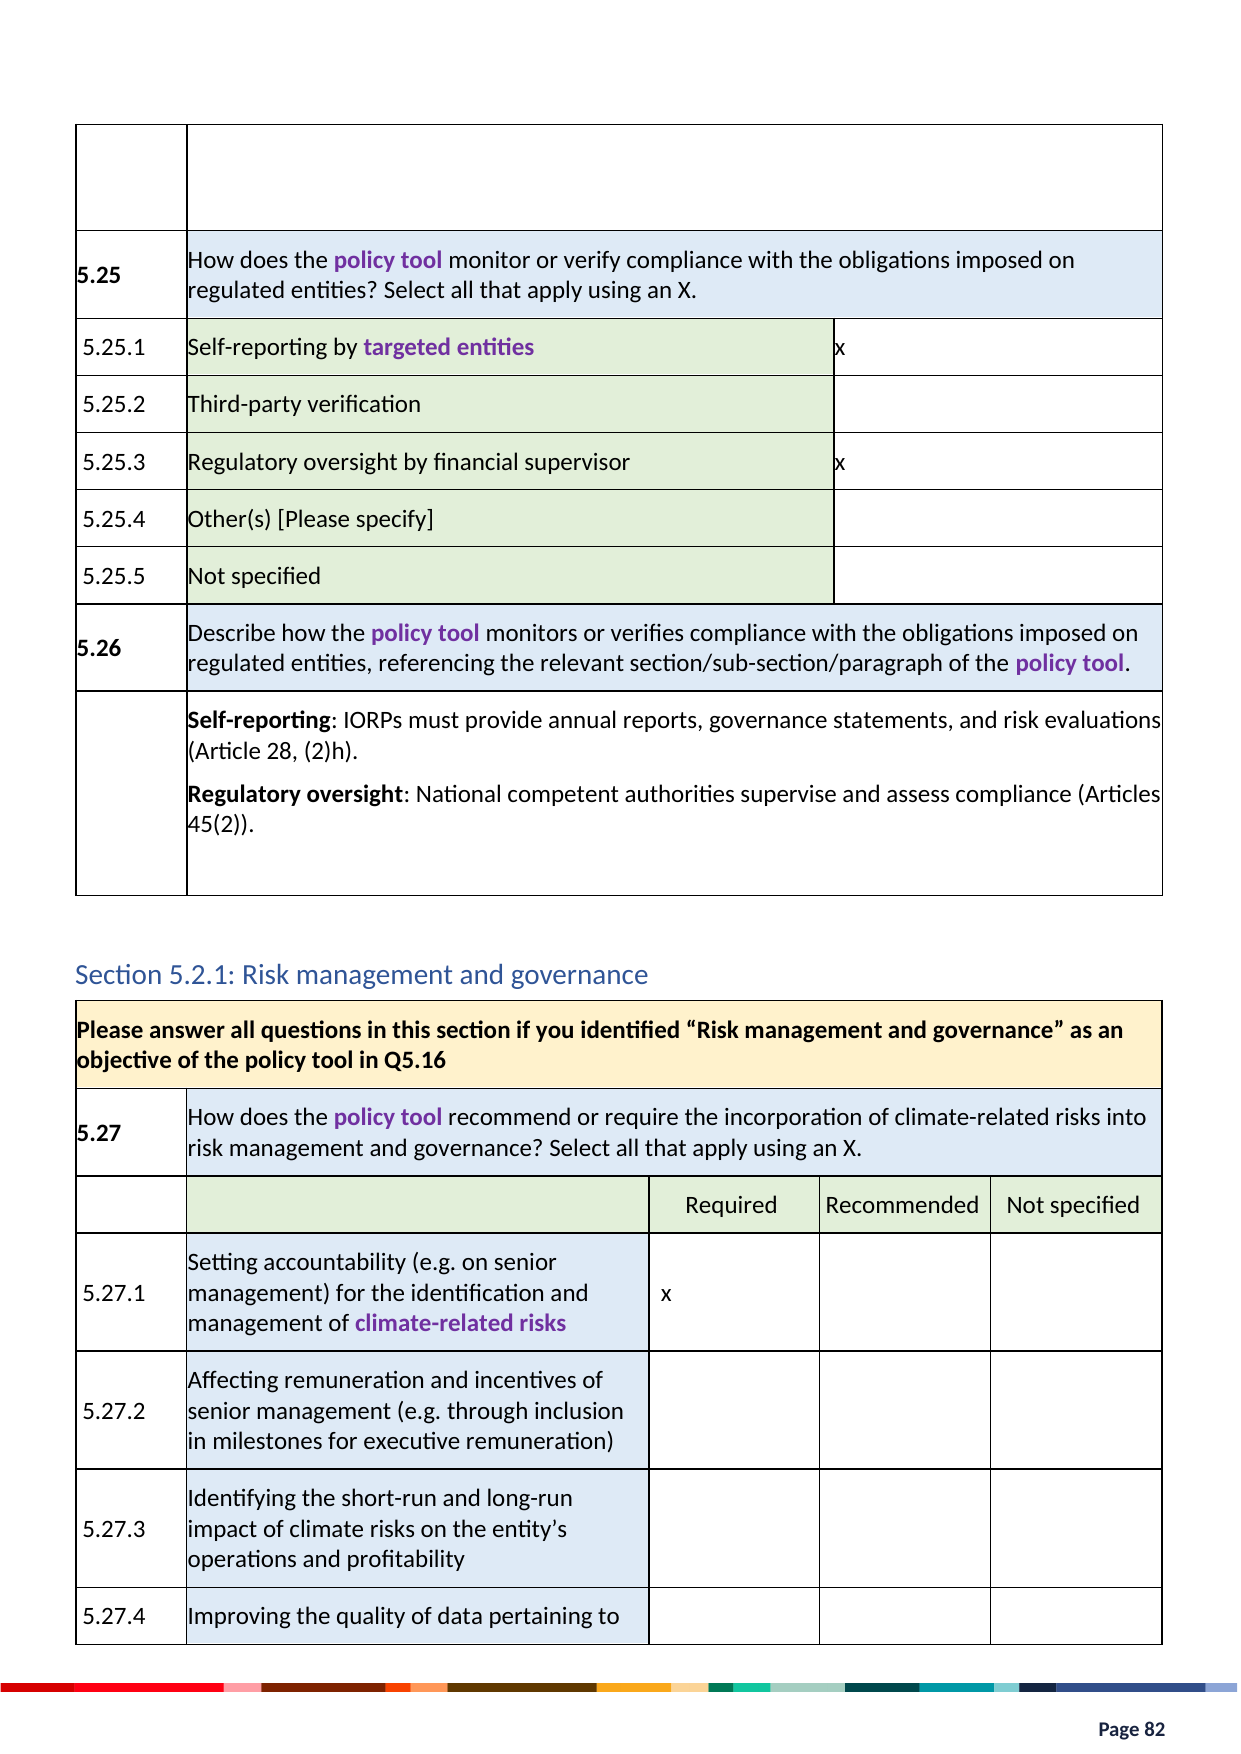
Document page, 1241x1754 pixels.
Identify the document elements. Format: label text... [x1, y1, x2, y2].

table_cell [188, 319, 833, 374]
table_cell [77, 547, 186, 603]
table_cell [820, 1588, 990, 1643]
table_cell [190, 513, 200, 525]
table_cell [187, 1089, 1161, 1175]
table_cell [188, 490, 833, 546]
picture [0, 1683, 1236, 1692]
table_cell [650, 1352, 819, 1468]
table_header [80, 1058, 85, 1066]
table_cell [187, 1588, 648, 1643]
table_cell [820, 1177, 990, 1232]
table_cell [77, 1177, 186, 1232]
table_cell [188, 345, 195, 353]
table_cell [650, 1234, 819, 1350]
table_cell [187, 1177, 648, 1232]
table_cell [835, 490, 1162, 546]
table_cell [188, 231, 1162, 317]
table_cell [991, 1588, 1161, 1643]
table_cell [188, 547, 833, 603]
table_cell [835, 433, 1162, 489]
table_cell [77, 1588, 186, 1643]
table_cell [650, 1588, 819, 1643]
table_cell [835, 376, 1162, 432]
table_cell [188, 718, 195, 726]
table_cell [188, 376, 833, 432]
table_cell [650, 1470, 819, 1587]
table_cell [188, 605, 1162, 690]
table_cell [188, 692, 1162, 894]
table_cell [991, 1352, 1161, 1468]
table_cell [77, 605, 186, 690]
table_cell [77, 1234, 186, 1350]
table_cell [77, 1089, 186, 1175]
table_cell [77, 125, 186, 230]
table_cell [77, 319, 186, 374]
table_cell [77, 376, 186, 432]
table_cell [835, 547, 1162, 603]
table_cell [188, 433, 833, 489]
subtitle Section 5.2.1: Risk management and governance [75, 956, 1165, 991]
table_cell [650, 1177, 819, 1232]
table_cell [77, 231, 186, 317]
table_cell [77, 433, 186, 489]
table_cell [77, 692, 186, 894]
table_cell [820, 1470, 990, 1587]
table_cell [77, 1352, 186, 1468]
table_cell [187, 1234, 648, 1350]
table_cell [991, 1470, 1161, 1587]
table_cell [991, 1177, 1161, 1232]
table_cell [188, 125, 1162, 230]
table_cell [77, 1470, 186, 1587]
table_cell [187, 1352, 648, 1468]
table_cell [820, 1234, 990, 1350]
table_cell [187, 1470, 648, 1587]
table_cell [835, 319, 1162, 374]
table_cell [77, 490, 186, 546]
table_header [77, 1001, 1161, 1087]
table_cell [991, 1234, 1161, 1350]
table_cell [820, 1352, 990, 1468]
